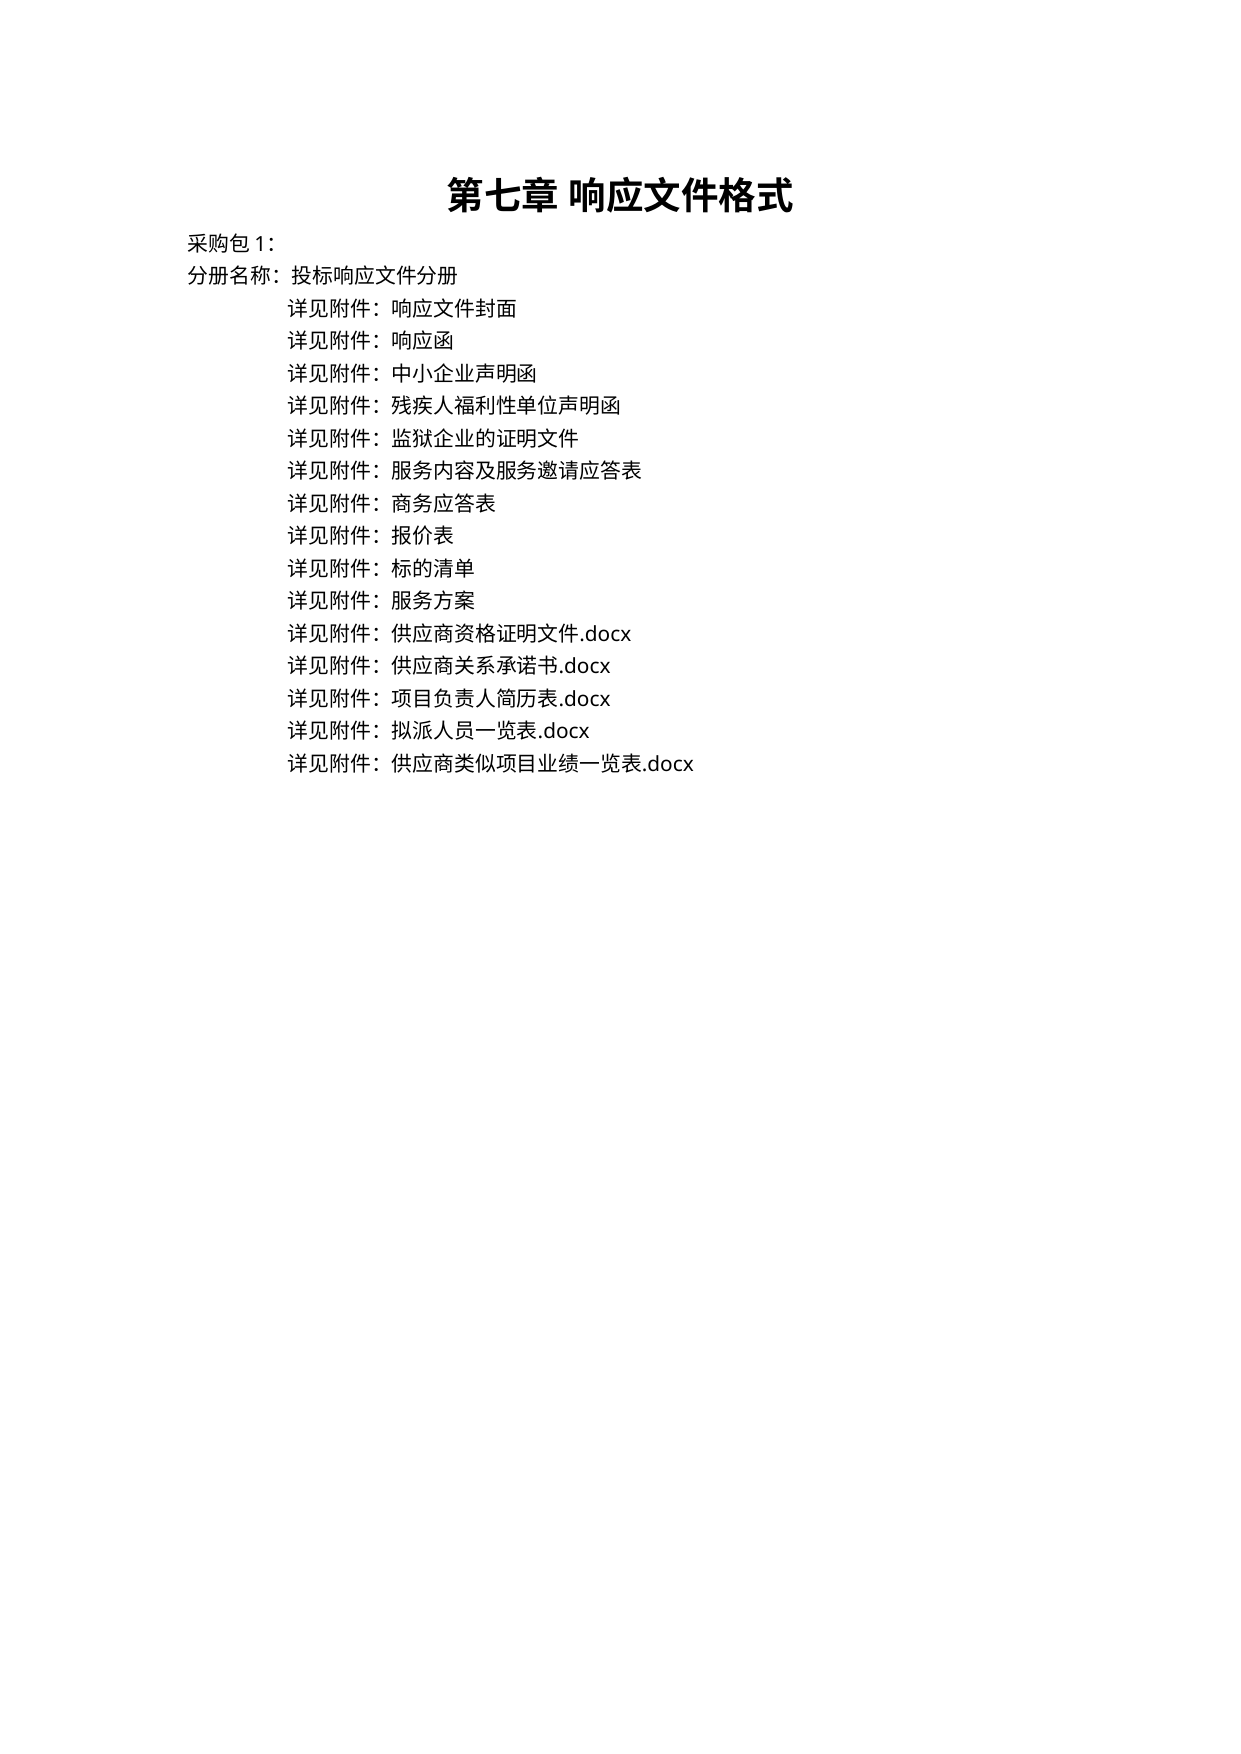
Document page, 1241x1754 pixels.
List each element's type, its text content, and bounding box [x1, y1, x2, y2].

text 详见附件：标的清单 [187, 552, 1053, 584]
text 详见附件：商务应答表 [187, 487, 1053, 519]
text 详见附件：供应商类似项目业绩一览表.docx [187, 747, 1053, 779]
text 详见附件：响应函 [187, 324, 1053, 357]
text 详见附件：中小企业声明函 [187, 357, 1053, 389]
text 采购包1： [187, 227, 1053, 259]
text 详见附件：响应文件封面 [187, 292, 1053, 324]
text 分册名称：投标响应文件分册 [187, 259, 1053, 292]
text 详见附件：监狱企业的证明文件 [187, 422, 1053, 454]
text 详见附件：供应商关系承诺书.docx [187, 649, 1053, 682]
text 详见附件：服务方案 [187, 584, 1053, 617]
text 详见附件：项目负责人简历表.docx [187, 682, 1053, 714]
text 第七章 响应文件格式 [187, 162, 1053, 227]
text 详见附件：报价表 [187, 519, 1053, 552]
text 详见附件：拟派人员一览表.docx [187, 714, 1053, 747]
text 详见附件：服务内容及服务邀请应答表 [187, 454, 1053, 487]
text 详见附件：残疾人福利性单位声明函 [187, 389, 1053, 422]
text 详见附件：供应商资格证明文件.docx [187, 617, 1053, 649]
